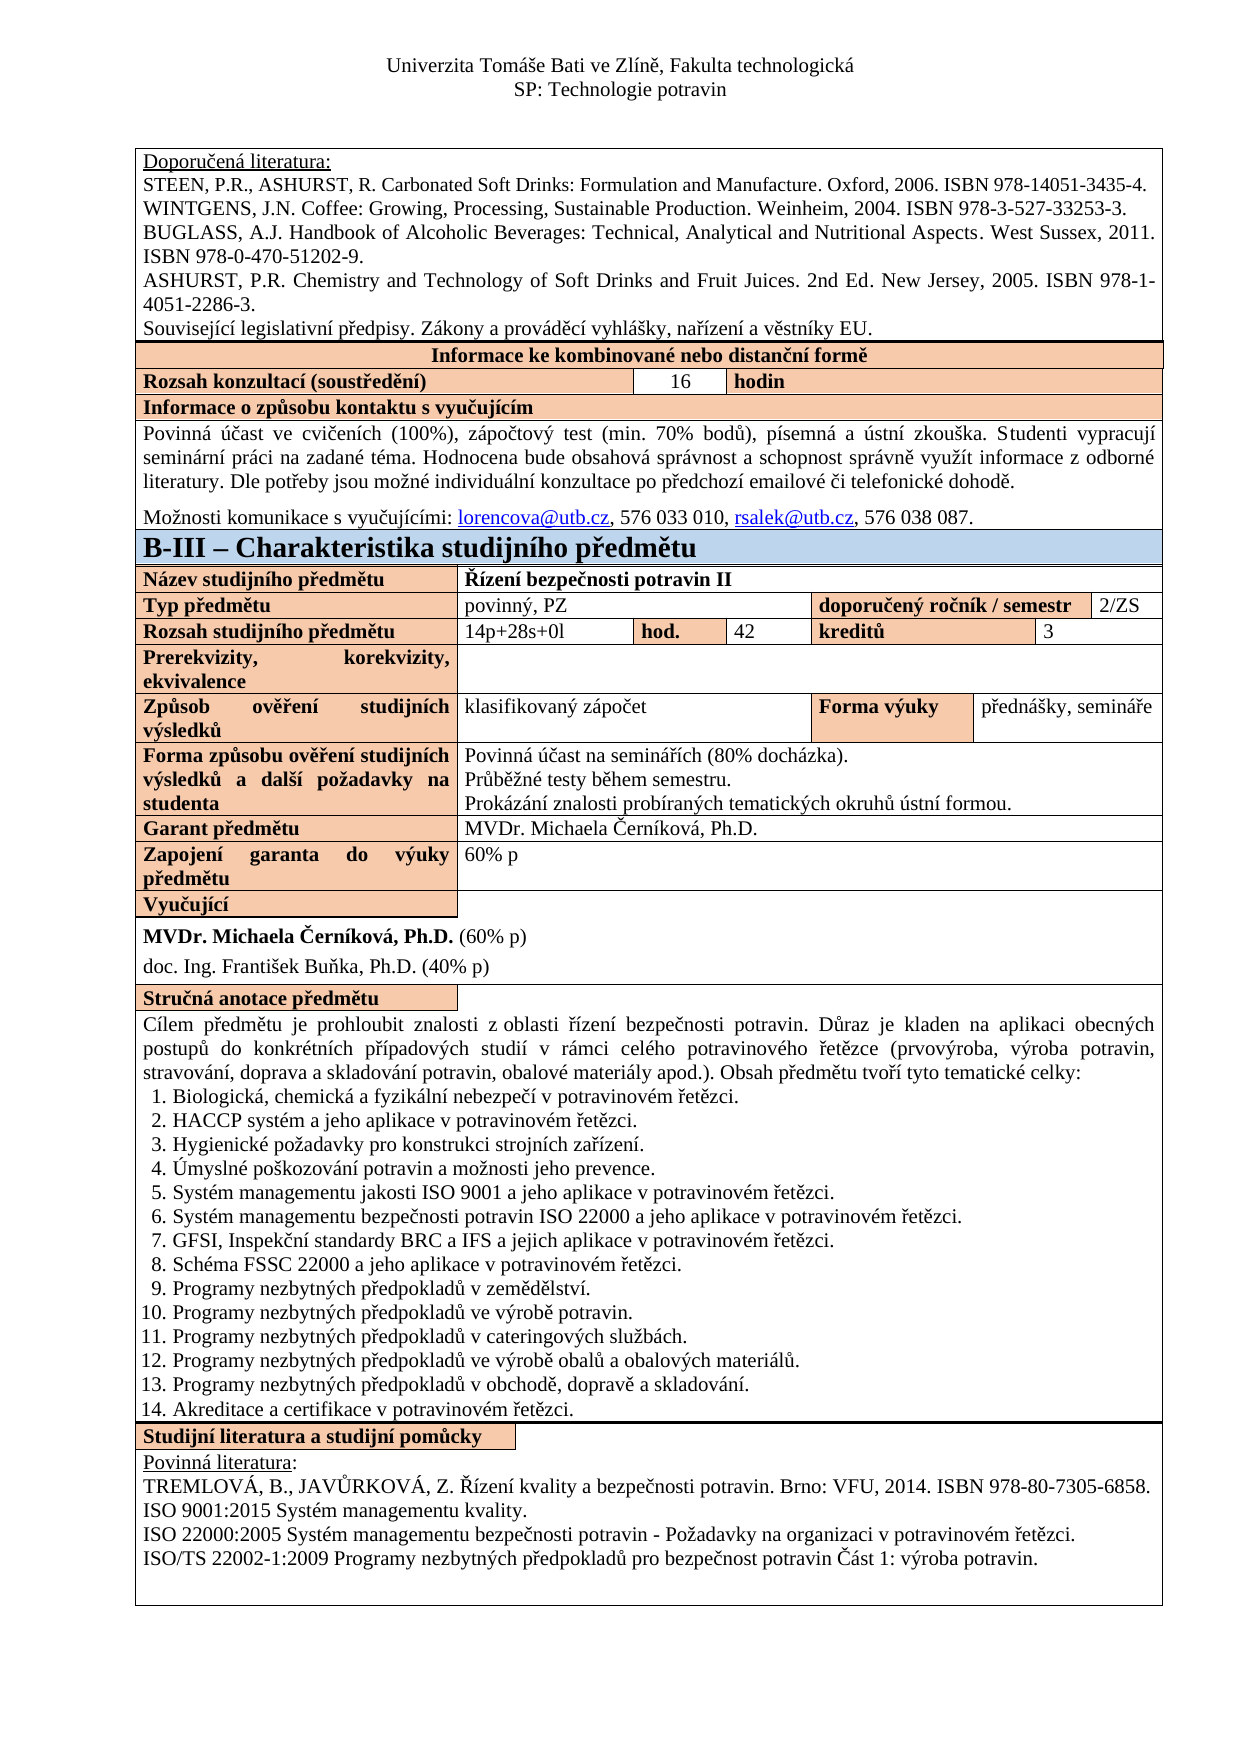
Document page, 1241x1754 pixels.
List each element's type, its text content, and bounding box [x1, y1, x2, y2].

table_cell hod. [634, 619, 726, 644]
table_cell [136, 1449, 1162, 1605]
table_cell Způsob ověření studijních výsledků [136, 694, 457, 742]
table_cell Rozsah konzultací (soustředění) [136, 369, 633, 393]
table_cell Informace o způsobu kontaktu s vyučujícím [136, 395, 1162, 419]
table_cell kreditů [812, 619, 1035, 644]
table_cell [136, 149, 1162, 340]
table_cell Řízení bezpečnosti potravin II [458, 567, 1162, 592]
table_cell Cílem předmětu je prohloubit znalosti z oblasti řízení bezpečnosti potravin. Důraz je kladen na aplikaci obecných postupů do konkrétních případových studií v rámci celého potravinového řetězce (prvovýroba, výroba potravin, stravování, doprava a skladování potravin, obalové materiály apod.). Obsah předmětu tvoří tyto tematické celky: Biologická, chemická a fyzikální nebezpečí v potravinovém řetězci. HACCP systém a jeho aplikace v potravinovém řetězci. Hygienické požadavky pro konstrukci strojních zařízení. Úmyslné poškozování potravin a možnosti jeho prevence. Systém managementu jakosti ISO 9001 a jeho aplikace v potravinovém řetězci. Systém managementu bezpečnosti potravin ISO 22000 a jeho aplikace v potravinovém řetězci. GFSI, Inspekční standardy BRC a IFS a jejich aplikace v potravinovém řetězci. Schéma FSSC 22000 a jeho aplikace v potravinovém řetězci. Programy nezbytných předpokladů v zemědělství. Programy nezbytných předpokladů ve výrobě potravin. Programy nezbytných předpokladů v cateringových službách. Programy nezbytných předpokladů ve výrobě obalů a obalových materiálů. Programy nezbytných předpokladů v obchodě, dopravě a skladování. Akreditace a certifikace v potravinovém řetězci. [136, 1010, 1162, 1421]
table_cell Zapojení garanta do výuky předmětu [136, 842, 457, 890]
table_cell přednášky, semináře [974, 694, 1162, 742]
table_cell 16 [634, 369, 726, 393]
table_cell Informace ke kombinované nebo distanční formě [136, 343, 1163, 368]
table_cell 42 [727, 619, 811, 644]
table_cell [458, 645, 1162, 693]
table_cell Prerekvizity, korekvizity, ekvivalence [136, 645, 457, 693]
table_cell Povinná účast ve cvičeních (100%), zápočtový test (min. 70% bodů), písemná a ústní zkouška. Studenti vypracují seminární práci na zadané téma. Hodnocena bude obsahová správnost a schopnost správně využít informace z odborné literatury. Dle potřeby jsou možné individuální konzultace po předchozí emailové či telefonické dohodě. Možnosti komunikace s vyučujícími: lorencova@utb.cz, 576 033 010, rsalek@utb.cz, 576 038 087. [136, 421, 1162, 529]
table_cell 14p+28s+0l [458, 619, 633, 644]
table_cell Typ předmětu [136, 593, 457, 618]
table_cell Název studijního předmětu [136, 567, 457, 592]
table_cell Rozsah studijního předmětu [136, 619, 457, 644]
table_cell Vyučující [136, 891, 457, 916]
table_cell 2/ZS [1092, 593, 1162, 618]
table_cell [516, 1424, 1162, 1449]
table_cell 3 [1036, 619, 1162, 644]
table_cell B-III – Charakteristika studijního předmětu [136, 530, 1162, 563]
table_cell 60% p [458, 842, 1162, 890]
table_cell Povinná účast na seminářích (80% docházka). Průběžné testy během semestru. Prokázání znalosti probíraných tematických okruhů ústní formou. [458, 743, 1162, 815]
table_cell [458, 985, 1162, 1010]
table_cell klasifikovaný zápočet [458, 694, 811, 742]
table_cell MVDr. Michaela Černíková, Ph.D. (60% p) doc. Ing. František Buňka, Ph.D. (40% p) [136, 916, 1162, 984]
table_cell povinný, PZ [458, 593, 811, 618]
table_cell Forma výuky [812, 694, 973, 742]
table_cell Studijní literatura a studijní pomůcky [136, 1424, 515, 1449]
table_cell MVDr. Michaela Černíková, Ph.D. [458, 816, 1162, 841]
table_cell [458, 891, 1162, 916]
table_cell Garant předmětu [136, 816, 457, 841]
table_cell hodin [727, 369, 1162, 393]
table_cell Forma způsobu ověření studijních výsledků a další požadavky na studenta [136, 743, 457, 815]
table_cell doporučený ročník / semestr [812, 593, 1091, 618]
table_cell Stručná anotace předmětu [136, 985, 457, 1010]
